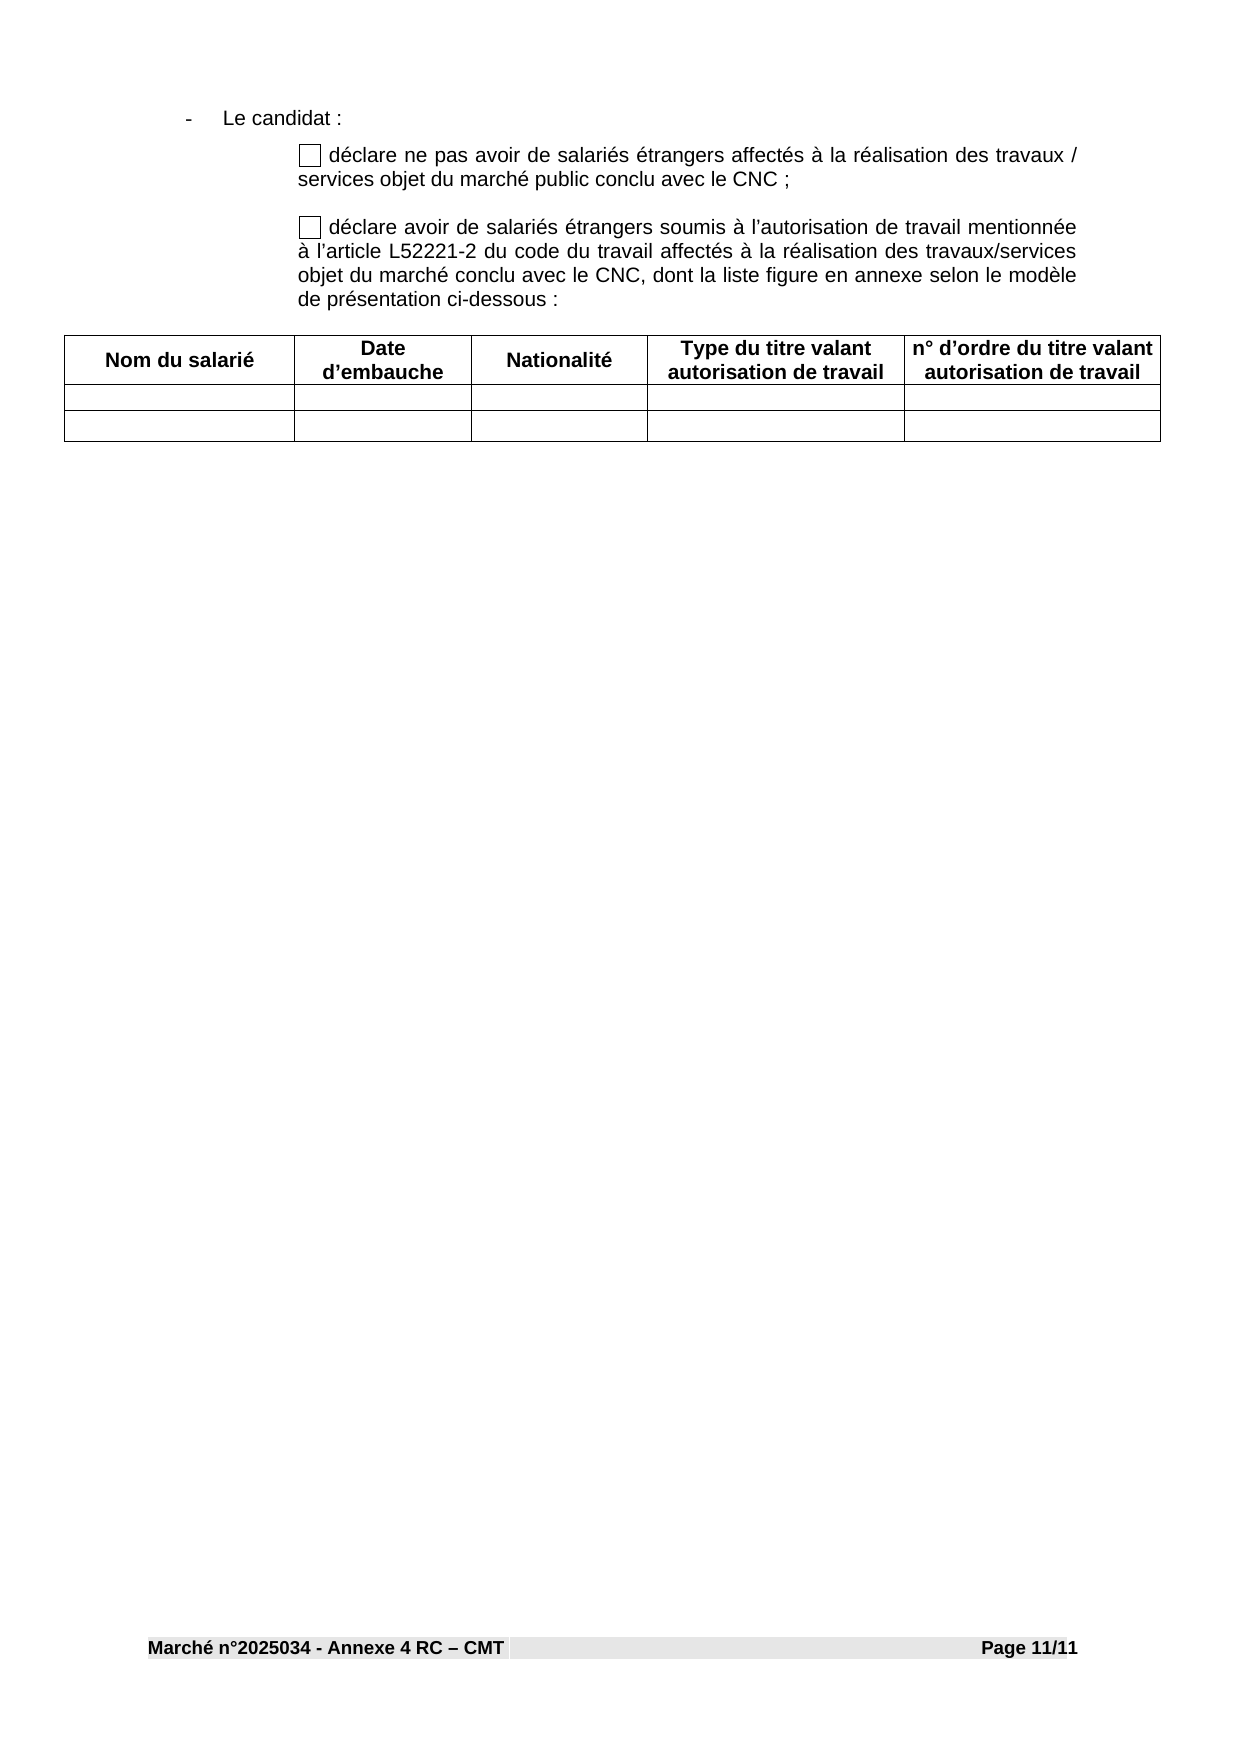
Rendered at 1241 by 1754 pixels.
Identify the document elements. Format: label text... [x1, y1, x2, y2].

table_cell [295, 411, 471, 441]
table_cell [65, 411, 294, 441]
table_cell [905, 385, 1160, 410]
table_header Nationalité [472, 336, 647, 383]
table_header Nom du salarié [65, 336, 294, 383]
table_cell [472, 411, 647, 441]
list déclare ne pas avoir de salariés étrangers affectés à la réalisation des travaux / services objet du marché public conclu avec le CNC ; [298, 143, 1078, 191]
table_header Type du titre valant autorisation de travail [648, 336, 904, 383]
table_cell [472, 385, 647, 410]
table_header n° d’ordre du titre valant autorisation de travail [905, 336, 1160, 383]
table_cell [905, 411, 1160, 441]
table_cell [65, 385, 294, 410]
table_header Date d’embauche [295, 336, 471, 383]
table_cell [648, 385, 904, 410]
table_cell [295, 385, 471, 410]
list déclare avoir de salariés étrangers soumis à l’autorisation de travail mentionnée à l’article L52221-2 du code du travail affectés à la réalisation des travaux/services objet du marché conclu avec le CNC, dont la liste figure en annexe selon le modèle de présentation ci-dessous : [298, 215, 1078, 311]
list Le candidat : [185, 106, 1078, 130]
table_cell [648, 411, 904, 441]
